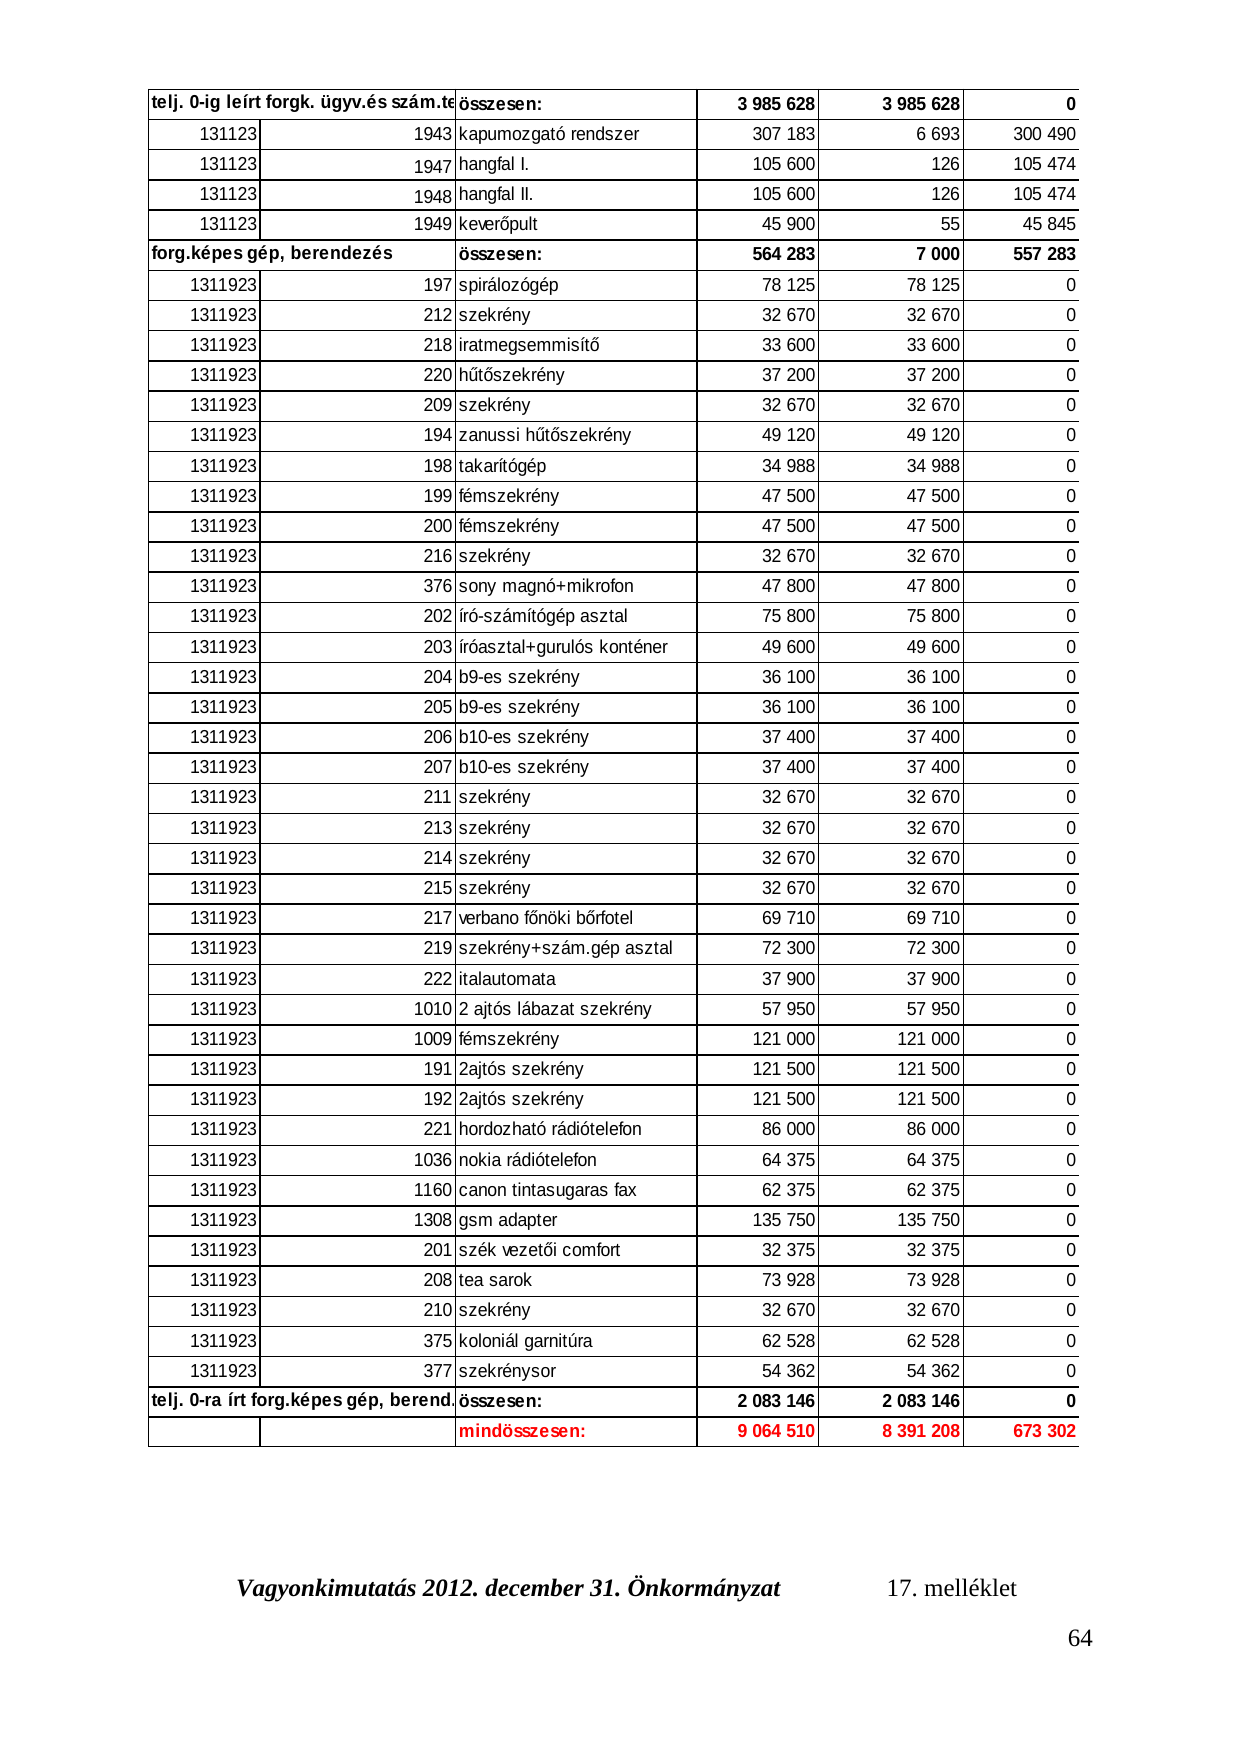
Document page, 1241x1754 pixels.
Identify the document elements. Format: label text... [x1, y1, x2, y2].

text Vagyonkimutatás 2012. december 31. Önkormányzat 17. melléklet [148, 1573, 1093, 1602]
